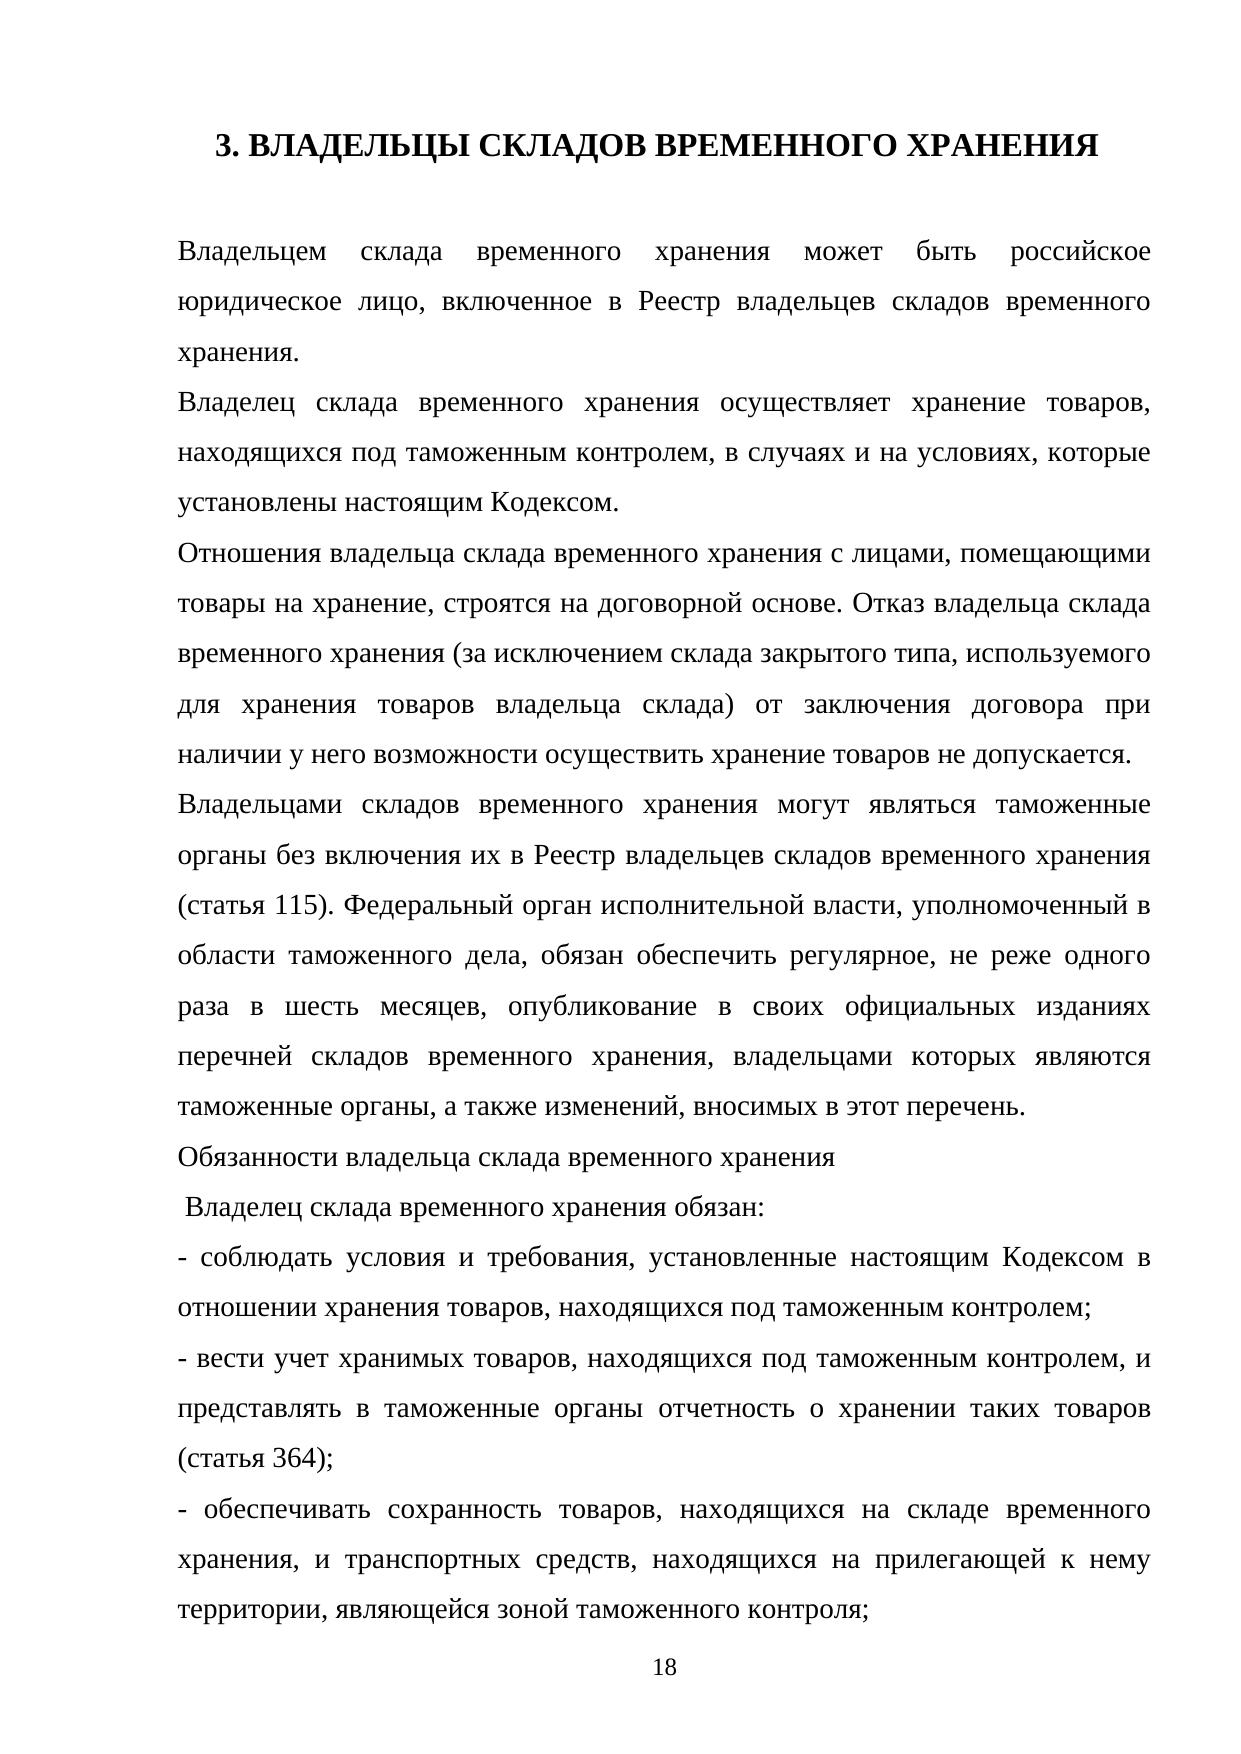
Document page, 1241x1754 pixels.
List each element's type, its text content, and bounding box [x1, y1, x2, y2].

text - обеспечивать сохранность товаров, находящихся на складе временного хранения, и транспортных средств, находящихся на прилегающей к нему территории, являющейся зоной таможенного контроля; [177, 1491, 1152, 1625]
text Отношения владельца склада временного хранения с лицами, помещающими товары на хранение, строятся на договорной основе. Отказ владельца склада временного хранения (за исключением склада закрытого типа, используемого для хранения товаров владельца склада) от заключения договора при наличии у него возможности осуществить хранение товаров не допускается. [177, 535, 1152, 770]
text Владельцами складов временного хранения могут являться таможенные органы без включения их в Реестр владельцев складов временного хранения (статья 115). Федеральный орган исполнительной власти, уполномоченный в области таможенного дела, обязан обеспечить регулярное, не реже одного раза в шесть месяцев, опубликование в своих официальных изданиях перечней складов временного хранения, владельцами которых являются таможенные органы, а также изменений, вносимых в этот перечень. [177, 786, 1152, 1122]
text 3. ВЛАДЕЛЬЦЫ СКЛАДОВ ВРЕМЕННОГО ХРАНЕНИЯ [215, 125, 1152, 163]
text Обязанности владельца склада временного хранения [177, 1139, 1152, 1172]
text - соблюдать условия и требования, установленные настоящим Кодексом в отношении хранения товаров, находящихся под таможенным контролем; [177, 1239, 1152, 1323]
text - вести учет хранимых товаров, находящихся под таможенным контролем, и представлять в таможенные органы отчетность о хранении таких товаров (статья 364); [177, 1340, 1152, 1474]
text Владельцем склада временного хранения может быть российское юридическое лицо, включенное в Реестр владельцев складов временного хранения. [177, 233, 1152, 367]
text Владелец склада временного хранения обязан: [177, 1189, 1152, 1222]
text Владелец склада временного хранения осуществляет хранение товаров, находящихся под таможенным контролем, в случаях и на условиях, которые установлены настоящим Кодексом. [177, 384, 1152, 518]
